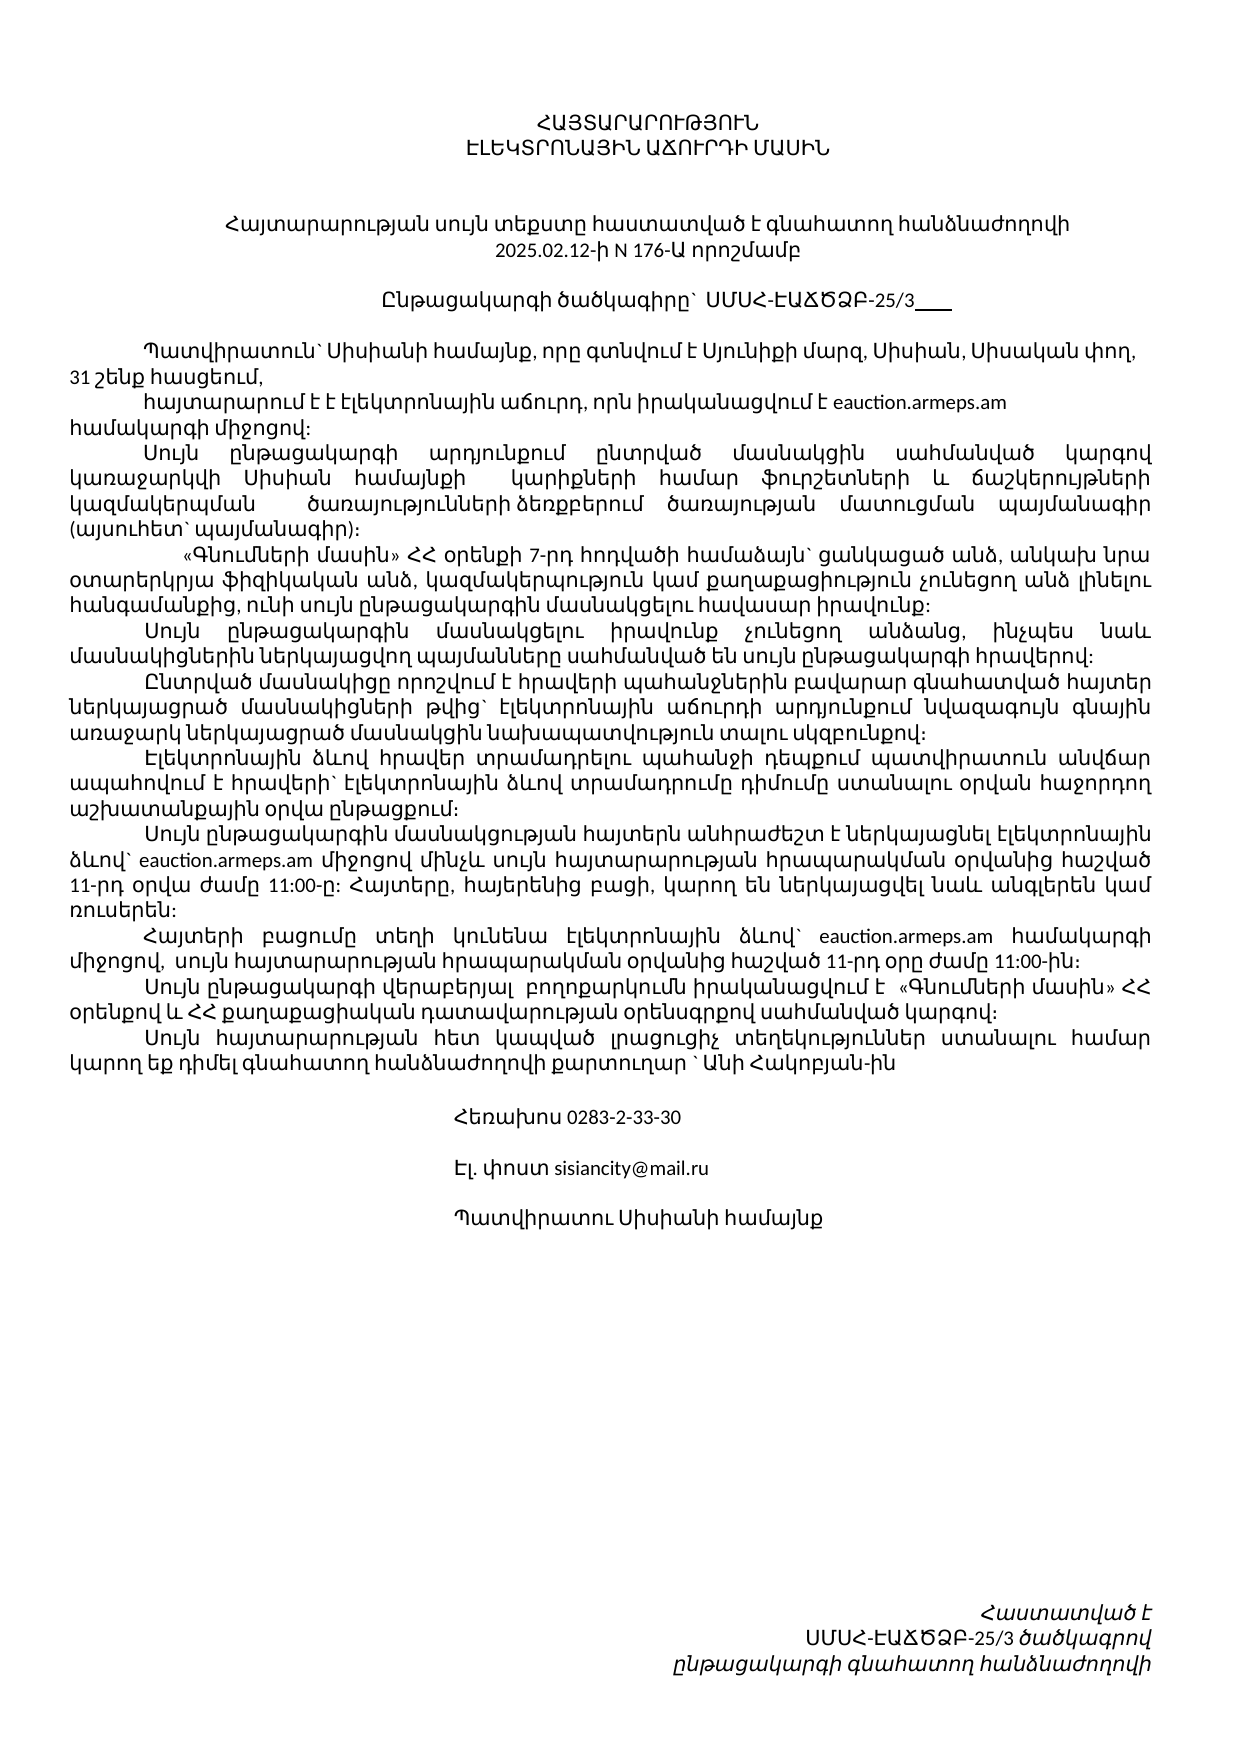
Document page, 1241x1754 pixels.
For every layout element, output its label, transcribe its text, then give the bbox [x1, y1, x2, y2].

text Պատվիրատու Սիսիանի համայնք [69, 1206, 1152, 1231]
text ՀԱՅՏԱՐԱՐՈՒԹՅՈՒՆ [69, 110, 1152, 135]
text ԷԼԵԿՏՐՈՆԱՅԻՆ ԱՃՈՒՐԴԻ ՄԱՍԻՆ [69, 135, 1152, 161]
text Հաստատված է [69, 1600, 1152, 1625]
text Էլեկտրոնային ձևով հրավեր տրամադրելու պահանջի դեպքում պատվիրատուն անվճար ապահովում է հրավերի` էլեկտրոնային ձևով տրամադրումը դիմումը ստանալու օրվան հաջորդող աշխատանքային օրվա ընթացքում։ [69, 745, 1152, 821]
text Հայտերի բացումը տեղի կունենա էլեկտրոնային ձևով` eauction.armeps.am համակարգի միջոցով, սույն հայտարարության հրապարակման օրվանից հաշված 11-րդ օրը ժամը 11:00-ին։ [69, 923, 1152, 974]
text Ընտրված մասնակիցը որոշվում է հրավերի պահանջներին բավարար գնահատված հայտեր ներկայացրած մասնակիցների թվից` էլեկտրոնային աճուրդի արդյունքում նվազագույն գնային առաջարկ ներկայացրած մասնակցին նախապատվություն տալու սկզբունքով։ [69, 669, 1152, 745]
text «Գնումների մասին» ՀՀ օրենքի 7-րդ հոդվածի համաձայն` ցանկացած անձ, անկախ նրա օտարերկրյա ֆիզիկական անձ, կազմակերպություն կամ քաղաքացիություն չունեցող անձ լինելու հանգամանքից, ունի սույն ընթացակարգին մասնակցելու հավասար իրավունք: [69, 542, 1152, 618]
text ընթացակարգի գնահատող հանձնաժողովի [69, 1651, 1152, 1676]
text Սույն ընթացակարգի վերաբերյալ բողոքարկումն իրականացվում է «Գնումների մասին» ՀՀ օրենքով և ՀՀ քաղաքացիական դատավարության օրենսգրքով սահմանված կարգով։ [69, 974, 1152, 1025]
text 2025.02.12 -ի N 176-Ա որոշմամբ [69, 237, 1152, 262]
text Հայտարարության սույն տեքստը հաստատված է գնահատող հանձնաժողովի [69, 211, 1152, 237]
text Սույն ընթացակարգին մասնակցության հայտերն անհրաժեշտ է ներկայացնել էլեկտրոնային ձևով` eauction.armeps.am միջոցով մինչև սույն հայտարարության հրապարակման օրվանից հաշված 11-րդ օրվա ժամը 11:00-ը: Հայտերը, հայերենից բացի, կարող են ներկայացվել նաև անգլերեն կամ ռուսերեն: [69, 821, 1152, 923]
text Սույն ընթացակարգին մասնակցելու իրավունք չունեցող անձանց, ինչպես նաև մասնակիցներին ներկայացվող պայմանները սահմանված են սույն ընթացակարգի հրավերով: [69, 618, 1152, 669]
text Ընթացակարգի ծածկագիրը` ՍՄՍՀ-ԷԱՃԾՁԲ-25/3 [69, 288, 1152, 313]
text Սույն հայտարարության հետ կապված լրացուցիչ տեղեկություններ ստանալու համար կարող եք դիմել գնահատող հանձնաժողովի քարտուղար ` Անի Հակոբյան-ին [69, 1025, 1152, 1076]
text ՍՄՍՀ-ԷԱՃԾՁԲ-25/3 ծածկագրով [69, 1625, 1152, 1651]
text Սույն ընթացակարգի արդյունքում ընտրված մասնակցին սահմանված կարգով կառաջարկվի Սիսիան համայնքի կարիքների համար ֆուրշետների և ճաշկերույթների կազմակերպման ծառայությունների ձեռքբերում ծառայության մատուցման պայմանագիր (այսուհետ` պայմանագիր)։ [69, 440, 1152, 542]
text Էլ. փոստ sisiancity@mail.ru [69, 1155, 1152, 1180]
text հայտարարում է է էլեկտրոնային աճուրդ, որն իրականացվում է eauction.armeps.am համակարգի միջոցով: [69, 389, 1152, 440]
text Պատվիրատուն` Սիսիանի համայնք, որը գտնվում է Սյունիքի մարզ, Սիսիան, Սիսական փող, 31 շենք հասցեում, [69, 338, 1152, 389]
text Հեռախոս 0283-2-33-30 [69, 1104, 1152, 1129]
